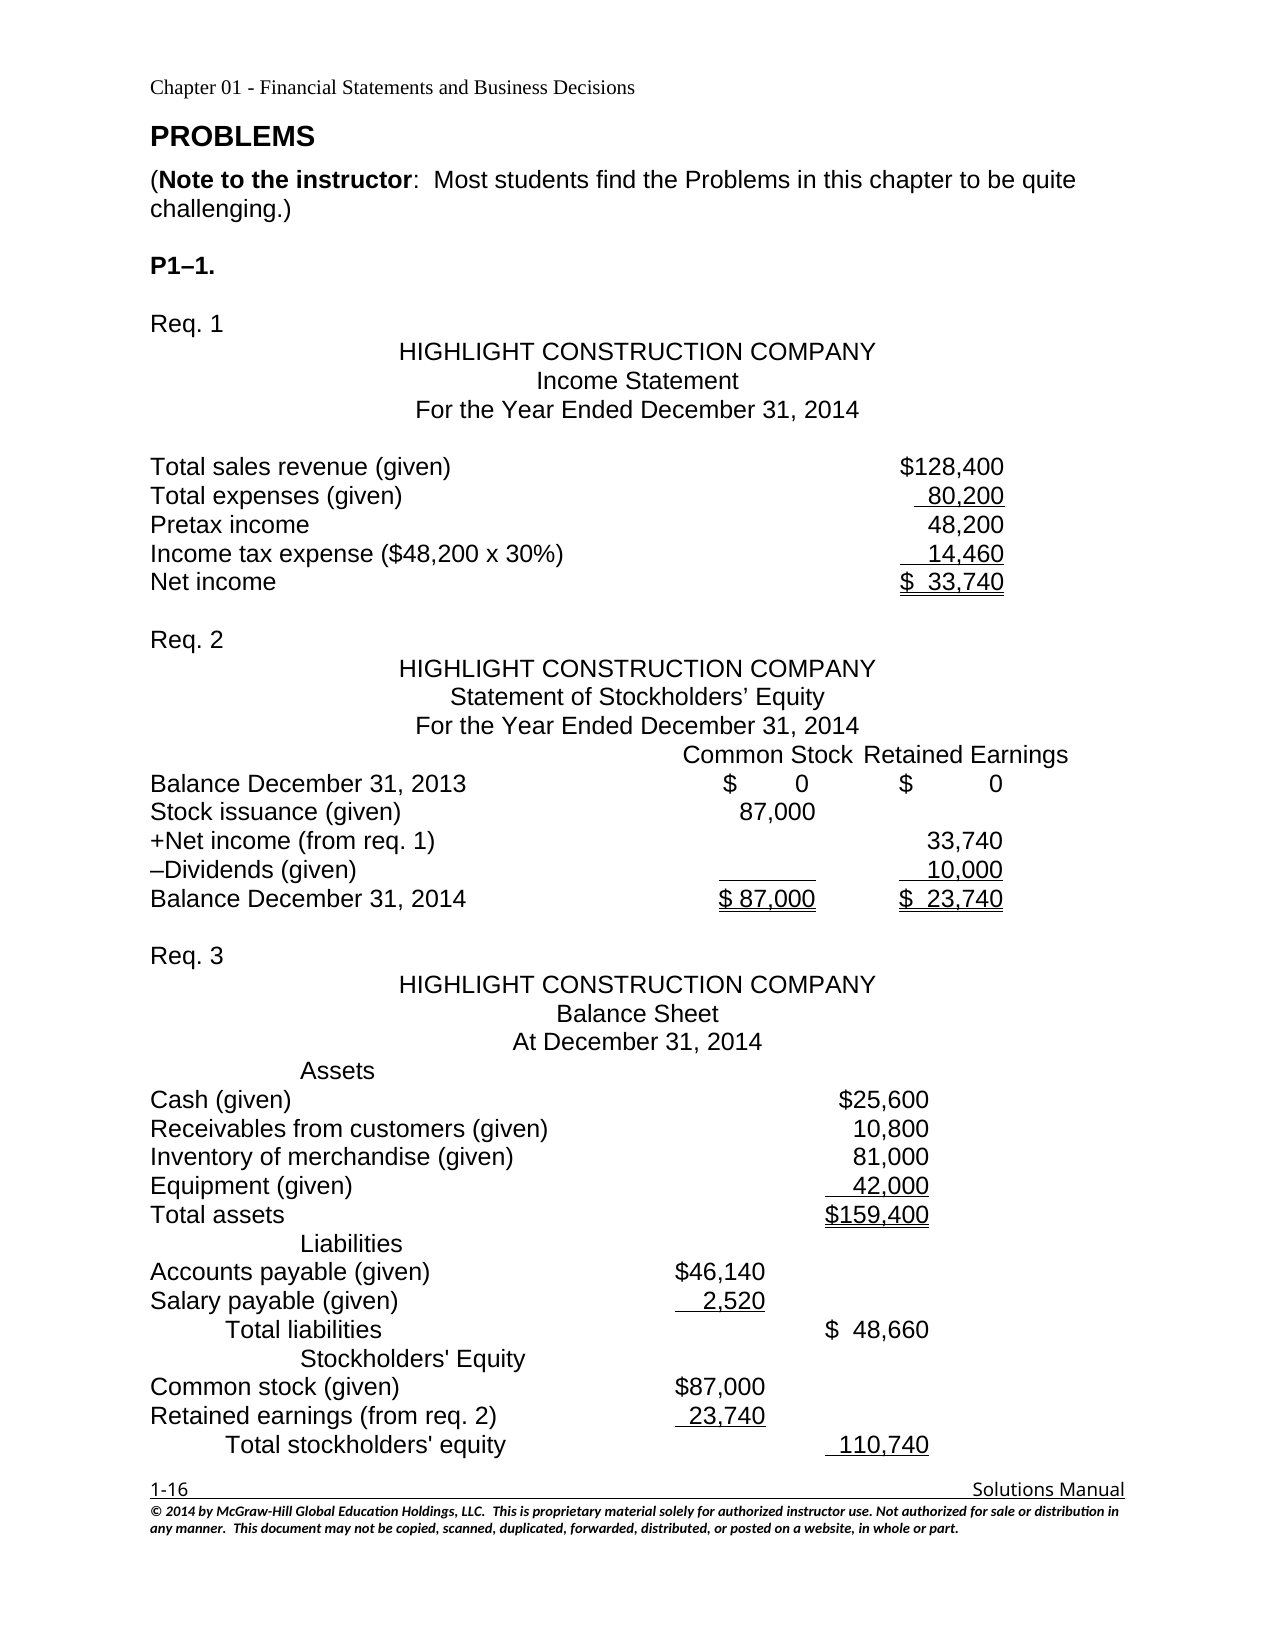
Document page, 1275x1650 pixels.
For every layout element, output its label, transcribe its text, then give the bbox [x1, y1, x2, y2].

text Total assets $159,400 [150, 1200, 1125, 1228]
text For the Year Ended December 31, 2014 [150, 395, 1125, 423]
text At December 31, 2014 [150, 1027, 1125, 1056]
text Pretax income 48,200 [150, 510, 1125, 538]
text HIGHLIGHT CONSTRUCTION COMPANY [150, 337, 1125, 366]
text Stockholders' Equity [150, 1343, 1125, 1372]
text Income tax expense ($48,200 x 30%) 14,460 [150, 538, 1125, 567]
text Balance Sheet [150, 998, 1125, 1027]
text Req. 2 [150, 625, 1125, 653]
text Liabilities [150, 1228, 1125, 1257]
text Accounts payable (given) $46,140 [150, 1257, 1125, 1286]
text Common Stock Retained Earnings [150, 740, 1125, 768]
text Req. 3 [150, 941, 1125, 970]
text –Dividends (given) $ 87,000 10,000 [150, 855, 1125, 883]
text Statement of Stockholders’ Equity [150, 682, 1125, 711]
text Total stockholders' equity 110,740 [150, 1430, 1125, 1458]
text Total sales revenue (given) $128,400 [150, 452, 1125, 481]
text Cash (given) $25,600 [150, 1085, 1125, 1113]
text HIGHLIGHT CONSTRUCTION COMPANY [150, 970, 1125, 998]
text Net income $ 33,740 [150, 567, 1125, 596]
text Common stock (given) $87,000 [150, 1372, 1125, 1401]
text Equipment (given) 42,000 [150, 1171, 1125, 1200]
text Stock issuance (given) 87,000 [150, 797, 1125, 826]
text Req. 1 [150, 308, 1125, 337]
text HIGHLIGHT CONSTRUCTION COMPANY [150, 653, 1125, 682]
text Receivables from customers (given) 10,800 [150, 1113, 1125, 1142]
text Balance December 31, 2013 $ 0 $ 0 [150, 768, 1125, 797]
text Income Statement [150, 366, 1125, 395]
text Inventory of merchandise (given) 81,000 [150, 1142, 1125, 1171]
text P1–1. [150, 251, 1125, 280]
text Salary payable (given) 2,520 [150, 1286, 1125, 1315]
text PROBLEMS [150, 123, 1125, 152]
text Total liabilities $ 48,660 [150, 1315, 1125, 1343]
text Assets [150, 1056, 1125, 1085]
text (Note to the instructor: Most students find the Problems in this chapter to be quite challenging.) [150, 165, 1125, 222]
text +Net income (from req. 1) 33,740 [150, 826, 1125, 855]
text For the Year Ended December 31, 2014 [150, 711, 1125, 740]
text Total expenses (given) 80,200 [150, 481, 1125, 510]
text Balance December 31, 2014 $ 87,000 $ 23,740 [150, 883, 1125, 912]
text Retained earnings (from req. 2) 23,740 [150, 1401, 1125, 1430]
